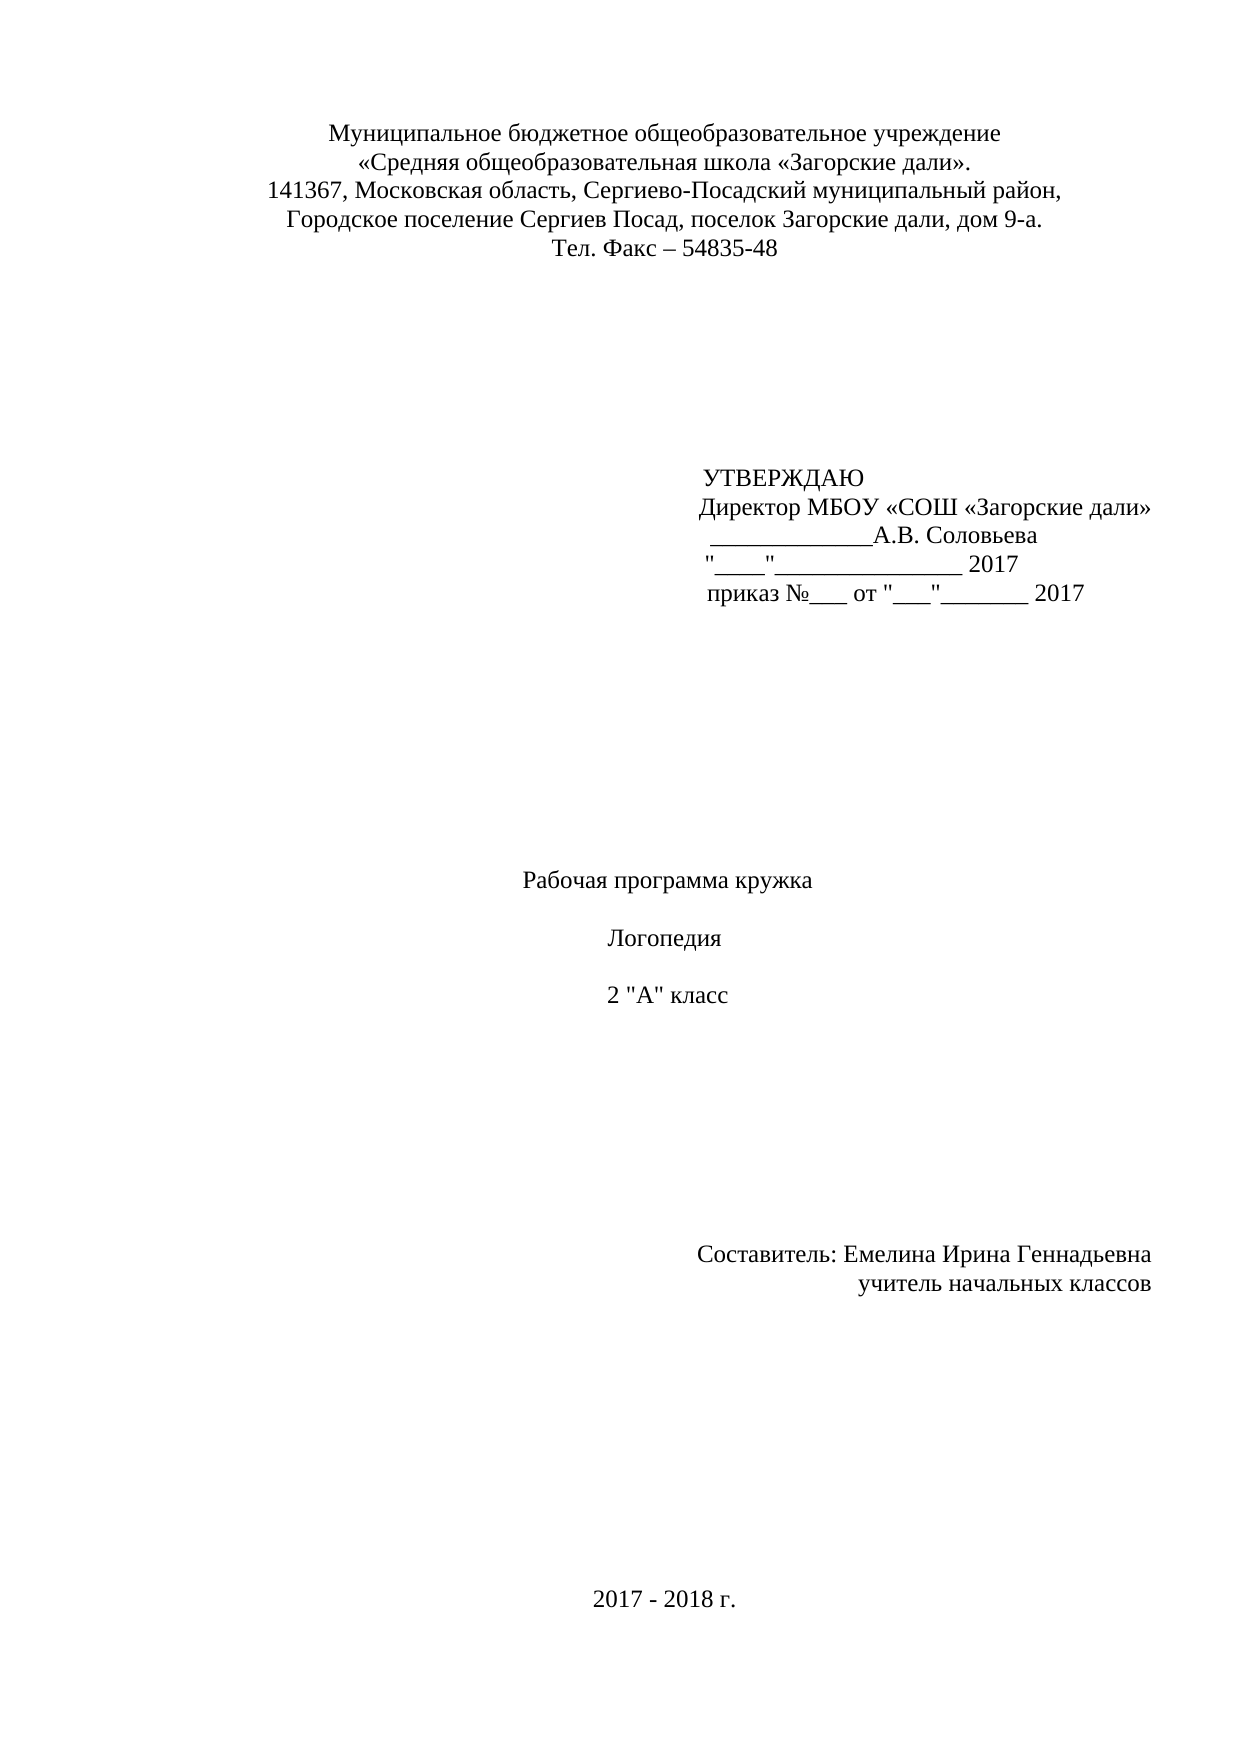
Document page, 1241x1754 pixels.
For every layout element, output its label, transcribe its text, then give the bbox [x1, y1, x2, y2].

text УТВЕРЖДАЮ [177, 463, 1152, 492]
text Логопедия [177, 923, 1152, 952]
text Тел. Факс – 54835-48 [177, 233, 1152, 262]
text учитель начальных классов [177, 1268, 1152, 1297]
text «Средняя общеобразовательная школа «Загорские дали». [177, 147, 1152, 176]
text 2017 - 2018 г. [177, 1584, 1152, 1613]
text Составитель: Емелина Ирина Геннадьевна [177, 1239, 1152, 1268]
text "____"_______________ 2017 [177, 549, 1152, 578]
text приказ №___ от "___"_______ 2017 [177, 578, 1152, 607]
text Директор МБОУ «СОШ «Загорские дали» [177, 492, 1152, 521]
text Городское поселение Сергиев Посад, поселок Загорские дали, дом 9-а. [177, 204, 1152, 233]
text 2 "А" класс [177, 981, 1152, 1009]
text Рабочая программа кружка [177, 866, 1152, 894]
text _____________А.В. Соловьева [177, 521, 1152, 549]
text Муниципальное бюджетное общеобразовательное учреждение [177, 118, 1152, 147]
text 141367, Московская область, Сергиево-Посадский муниципальный район, [177, 176, 1152, 204]
